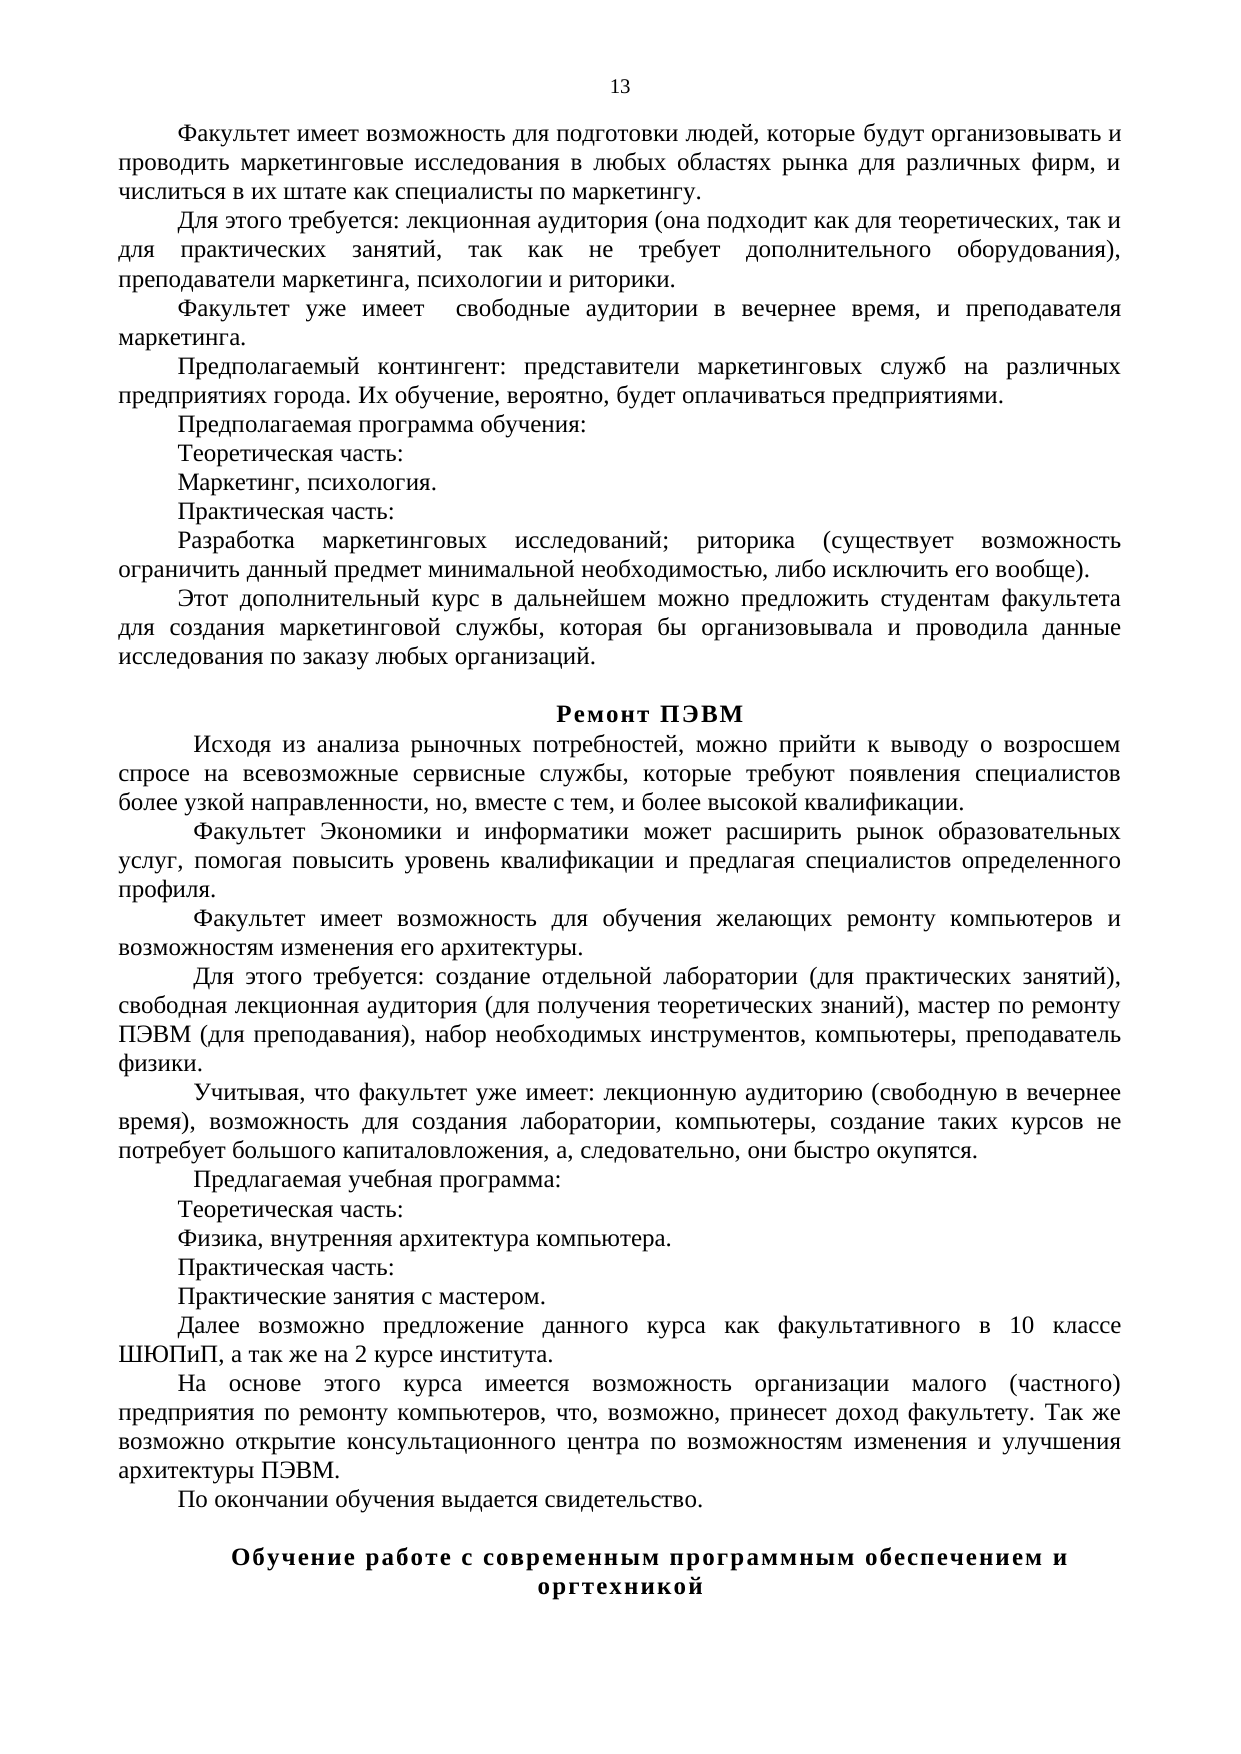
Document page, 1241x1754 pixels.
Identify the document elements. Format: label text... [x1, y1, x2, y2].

text Предполагаемая программа обучения: [118, 409, 1122, 438]
text Исходя из анализа рыночных потребностей, можно прийти к выводу о возросшем спросе на всевозможные сервисные службы, которые требуют появления специалистов более узкой направленности, но, вместе с тем, и более высокой квалификации. [118, 728, 1122, 816]
text Теоретическая часть: [118, 1193, 1122, 1222]
text Этот дополнительный курс в дальнейшем можно предложить студентам факультета для создания маркетинговой службы, которая бы организовывала и проводила данные исследования по заказу любых организаций. [118, 583, 1122, 670]
text Факультет имеет возможность для обучения желающих ремонту компьютеров и возможностям изменения его архитектуры. [118, 903, 1122, 961]
text Факультет уже имеет свободные аудитории в вечернее время, и преподавателя маркетинга. [118, 292, 1122, 351]
text Практическая часть: [118, 496, 1122, 525]
text Практические занятия с мастером. [118, 1281, 1122, 1310]
text Маркетинг, психология. [118, 467, 1122, 496]
text Факультет имеет возможность для подготовки людей, которые будут организовывать и проводить маркетинговые исследования в любых областях рынка для различных фирм, и числиться в их штате как специалисты по маркетингу. [118, 118, 1122, 205]
text Теоретическая часть: [118, 438, 1122, 467]
text Физика, внутренняя архитектура компьютера. [118, 1222, 1122, 1252]
text Практическая часть: [118, 1252, 1122, 1281]
text Предлагаемая учебная программа: [118, 1164, 1122, 1193]
text Для этого требуется: создание отдельной лаборатории (для практических занятий), свободная лекционная аудитория (для получения теоретических знаний), мастер по ремонту ПЭВМ (для преподавания), набор необходимых инструментов, компьютеры, преподаватель физики. [118, 961, 1122, 1077]
text Учитывая, что факультет уже имеет: лекционную аудиторию (свободную в вечернее время), возможность для создания лаборатории, компьютеры, создание таких курсов не потребует большого капиталовложения, а, следовательно, они быстро окупятся. [118, 1077, 1122, 1164]
text Предполагаемый контингент: представители маркетинговых служб на различных предприятиях города. Их обучение, вероятно, будет оплачиваться предприятиями. [118, 351, 1122, 409]
text Ремонт ПЭВМ [118, 699, 1122, 728]
text Для этого требуется: лекционная аудитория (она подходит как для теоретических, так и для практических занятий, так как не требует дополнительного оборудования), преподаватели маркетинга, психологии и риторики. [118, 205, 1122, 292]
text По окончании обучения выдается свидетельство. [118, 1484, 1122, 1513]
text Далее возможно предложение данного курса как факультативного в 10 классе ШЮПиП, а так же на 2 курсе института. [118, 1310, 1122, 1368]
text Обучение работе с современным программным обеспечением и оргтехникой [118, 1542, 1122, 1600]
text Факультет Экономики и информатики может расширить рынок образовательных услуг, помогая повысить уровень квалификации и предлагая специалистов определенного профиля. [118, 816, 1122, 903]
text Разработка маркетинговых исследований; риторика (существует возможность ограничить данный предмет минимальной необходимостью, либо исключить его вообще). [118, 525, 1122, 583]
text На основе этого курса имеется возможность организации малого (частного) предприятия по ремонту компьютеров, что, возможно, принесет доход факультету. Так же возможно открытие консультационного центра по возможностям изменения и улучшения архитектуры ПЭВМ. [118, 1368, 1122, 1484]
